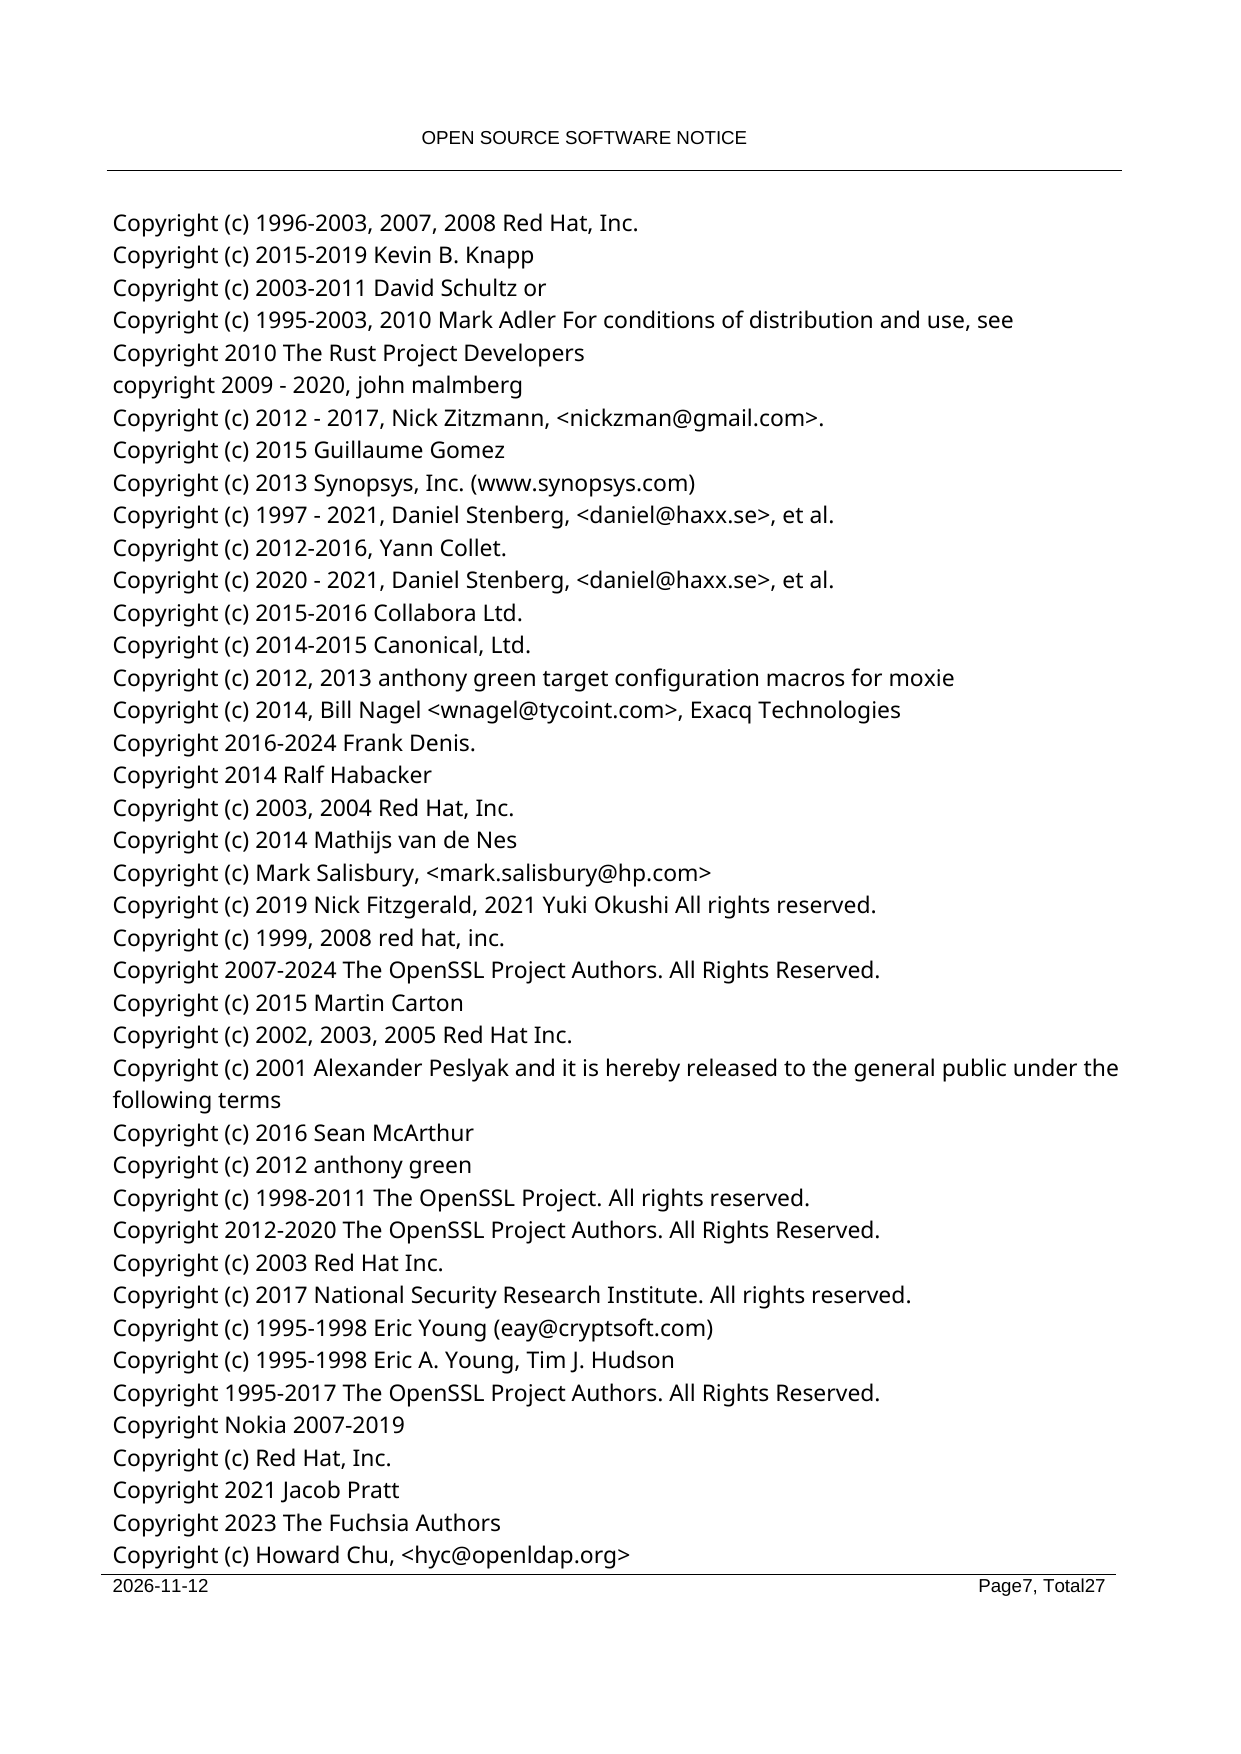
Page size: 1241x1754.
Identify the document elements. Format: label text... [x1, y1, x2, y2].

text Copyright (c) Mark Salisbury, <mark.salisbury@hp.com> [112, 856, 1128, 889]
text Copyright (c) Red Hat, Inc. [112, 1441, 1128, 1474]
text Copyright 1995-2017 The OpenSSL Project Authors. All Rights Reserved. [112, 1376, 1128, 1409]
text Copyright (c) 2019 Nick Fitzgerald, 2021 Yuki Okushi All rights reserved. [112, 889, 1128, 921]
text Copyright (c) 2017 National Security Research Institute. All rights reserved. [112, 1279, 1128, 1311]
text Copyright (c) 1995-1998 Eric Young (eay@cryptsoft.com) [112, 1311, 1128, 1344]
text Copyright (c) 2003-2011 David Schultz or [112, 271, 1128, 304]
text Copyright (c) 2003, 2004 Red Hat, Inc. [112, 791, 1128, 824]
text Copyright (c) 2012, 2013 anthony green target configuration macros for moxie [112, 661, 1128, 694]
text Copyright (c) 2015 Martin Carton [112, 986, 1128, 1019]
text Copyright Nokia 2007-2019 [112, 1409, 1128, 1441]
text Copyright (c) 2012 anthony green [112, 1149, 1128, 1181]
text Copyright (c) 2014, Bill Nagel <wnagel@tycoint.com>, Exacq Technologies [112, 694, 1128, 726]
text Copyright 2021 Jacob Pratt [112, 1474, 1128, 1506]
text Copyright (c) 1997 - 2021, Daniel Stenberg, <daniel@haxx.se>, et al. [112, 499, 1128, 531]
text Copyright 2012-2020 The OpenSSL Project Authors. All Rights Reserved. [112, 1214, 1128, 1246]
text Copyright 2010 The Rust Project Developers [112, 336, 1128, 369]
text Copyright (c) 1998-2011 The OpenSSL Project. All rights reserved. [112, 1181, 1128, 1214]
text Copyright 2016-2024 Frank Denis. [112, 726, 1128, 759]
text Copyright (c) 2015-2016 Collabora Ltd. [112, 596, 1128, 629]
text Copyright (c) 2014 Mathijs van de Nes [112, 824, 1128, 856]
text Copyright (c) 2015 Guillaume Gomez [112, 434, 1128, 466]
text Copyright (c) 2003 Red Hat Inc. [112, 1246, 1128, 1279]
text Copyright (c) 2015-2019 Kevin B. Knapp [112, 239, 1128, 271]
text Copyright 2007-2024 The OpenSSL Project Authors. All Rights Reserved. [112, 954, 1128, 986]
text Copyright (c) 1999, 2008 red hat, inc. [112, 921, 1128, 954]
text Copyright (c) 2012-2016, Yann Collet. [112, 531, 1128, 564]
text Copyright 2023 The Fuchsia Authors [112, 1506, 1128, 1539]
text Copyright (c) 2016 Sean McArthur [112, 1116, 1128, 1149]
text Copyright (c) 1995-1998 Eric A. Young, Tim J. Hudson [112, 1344, 1128, 1376]
text Copyright (c) 1995-2003, 2010 Mark Adler For conditions of distribution and use, see [112, 304, 1128, 336]
text Copyright (c) 2014-2015 Canonical, Ltd. [112, 629, 1128, 661]
text Copyright (c) Howard Chu, <hyc@openldap.org> [112, 1539, 1128, 1571]
text Copyright (c) 2002, 2003, 2005 Red Hat Inc. [112, 1019, 1128, 1051]
text Copyright (c) 2020 - 2021, Daniel Stenberg, <daniel@haxx.se>, et al. [112, 564, 1128, 596]
text Copyright (c) 2013 Synopsys, Inc. (www.synopsys.com) [112, 466, 1128, 499]
text Copyright (c) 2001 Alexander Peslyak and it is hereby released to the general public under the following terms [112, 1051, 1128, 1116]
text Copyright 2014 Ralf Habacker [112, 759, 1128, 791]
text Copyright (c) 1996-2003, 2007, 2008 Red Hat, Inc. [112, 206, 1128, 239]
text copyright 2009 - 2020, john malmberg [112, 369, 1128, 401]
text Copyright (c) 2012 - 2017, Nick Zitzmann, <nickzman@gmail.com>. [112, 401, 1128, 434]
